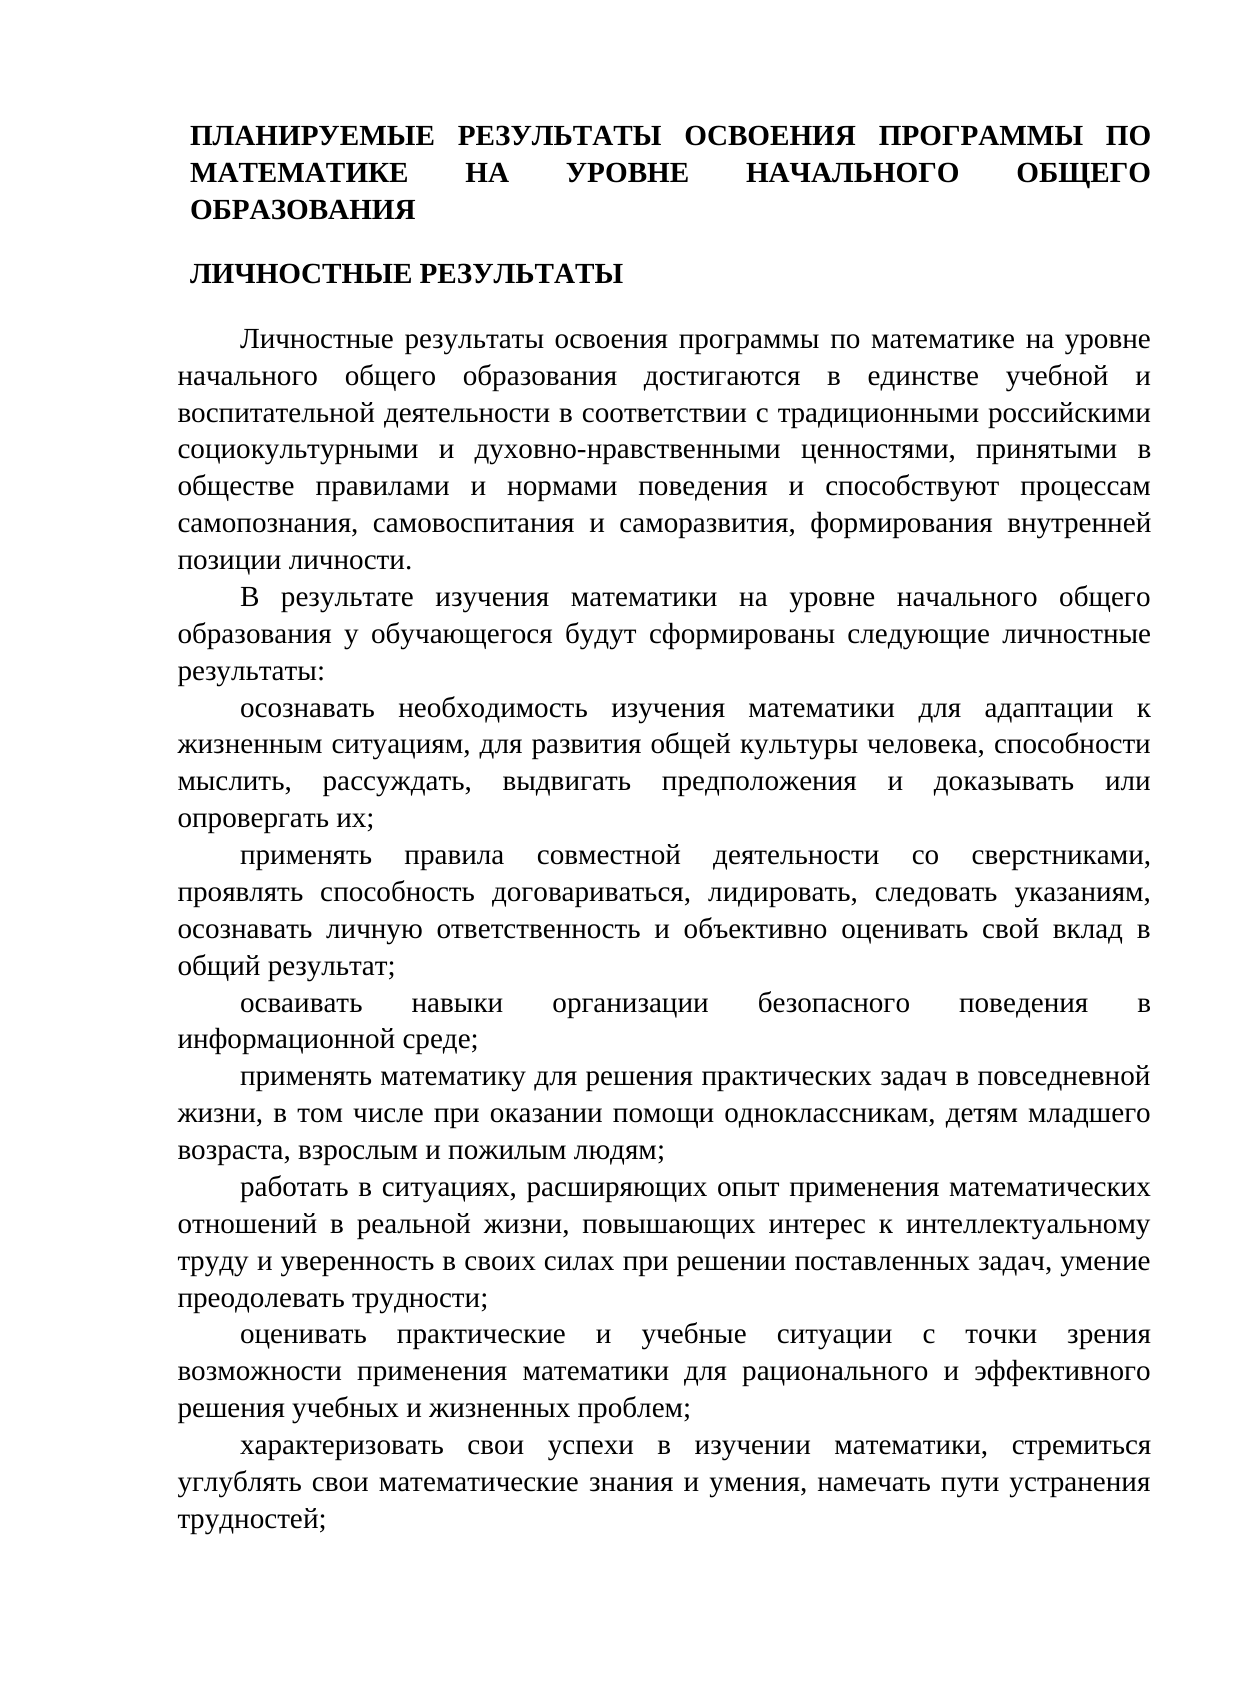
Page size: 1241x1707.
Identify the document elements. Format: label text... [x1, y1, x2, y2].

text применять правила совместной деятельности со сверстниками, проявлять способность договариваться, лидировать, следовать указаниям, осознавать личную ответственность и объективно оценивать свой вклад в общий результат; [177, 837, 1152, 981]
text ПЛАНИРУЕМЫЕ РЕЗУЛЬТАТЫ ОСВОЕНИЯ ПРОГРАММЫ ПО МАТЕМАТИКЕ НА УРОВНЕ НАЧАЛЬНОГО ОБЩЕГО ОБРАЗОВАНИЯ [190, 118, 1152, 225]
text Личностные результаты освоения программы по математике на уровне начального общего образования достигаются в единстве учебной и воспитательной деятельности в соответствии с традиционными российскими социокультурными и духовно-нравственными ценностями, принятыми в обществе правилами и нормами поведения и способствуют процессам самопознания, самовоспитания и саморазвития, формирования внутренней позиции личности. [177, 321, 1152, 576]
text осваивать навыки организации безопасного поведения в информационной среде; [177, 985, 1152, 1055]
text В результате изучения математики на уровне начального общего образования у обучающегося будут сформированы следующие личностные результаты: [177, 579, 1152, 686]
text применять математику для решения практических задач в повседневной жизни, в том числе при оказании помощи одноклассникам, детям младшего возраста, взрослым и пожилым людям; [177, 1058, 1152, 1166]
text осознавать необходимость изучения математики для адаптации к жизненным ситуациям, для развития общей культуры человека, способности мыслить, рассуждать, выдвигать предположения и доказывать или опровергать их; [177, 690, 1152, 834]
text ЛИЧНОСТНЫЕ РЕЗУЛЬТАТЫ [190, 256, 1152, 290]
text оценивать практические и учебные ситуации с точки зрения возможности применения математики для рационального и эффективного решения учебных и жизненных проблем; [177, 1317, 1152, 1424]
text работать в ситуациях, расширяющих опыт применения математических отношений в реальной жизни, повышающих интерес к интеллектуальному труду и уверенность в своих силах при решении поставленных задач, умение преодолевать трудности; [177, 1169, 1152, 1313]
text характеризовать свои успехи в изучении математики, стремиться углублять свои математические знания и умения, намечать пути устранения трудностей; [177, 1427, 1152, 1534]
